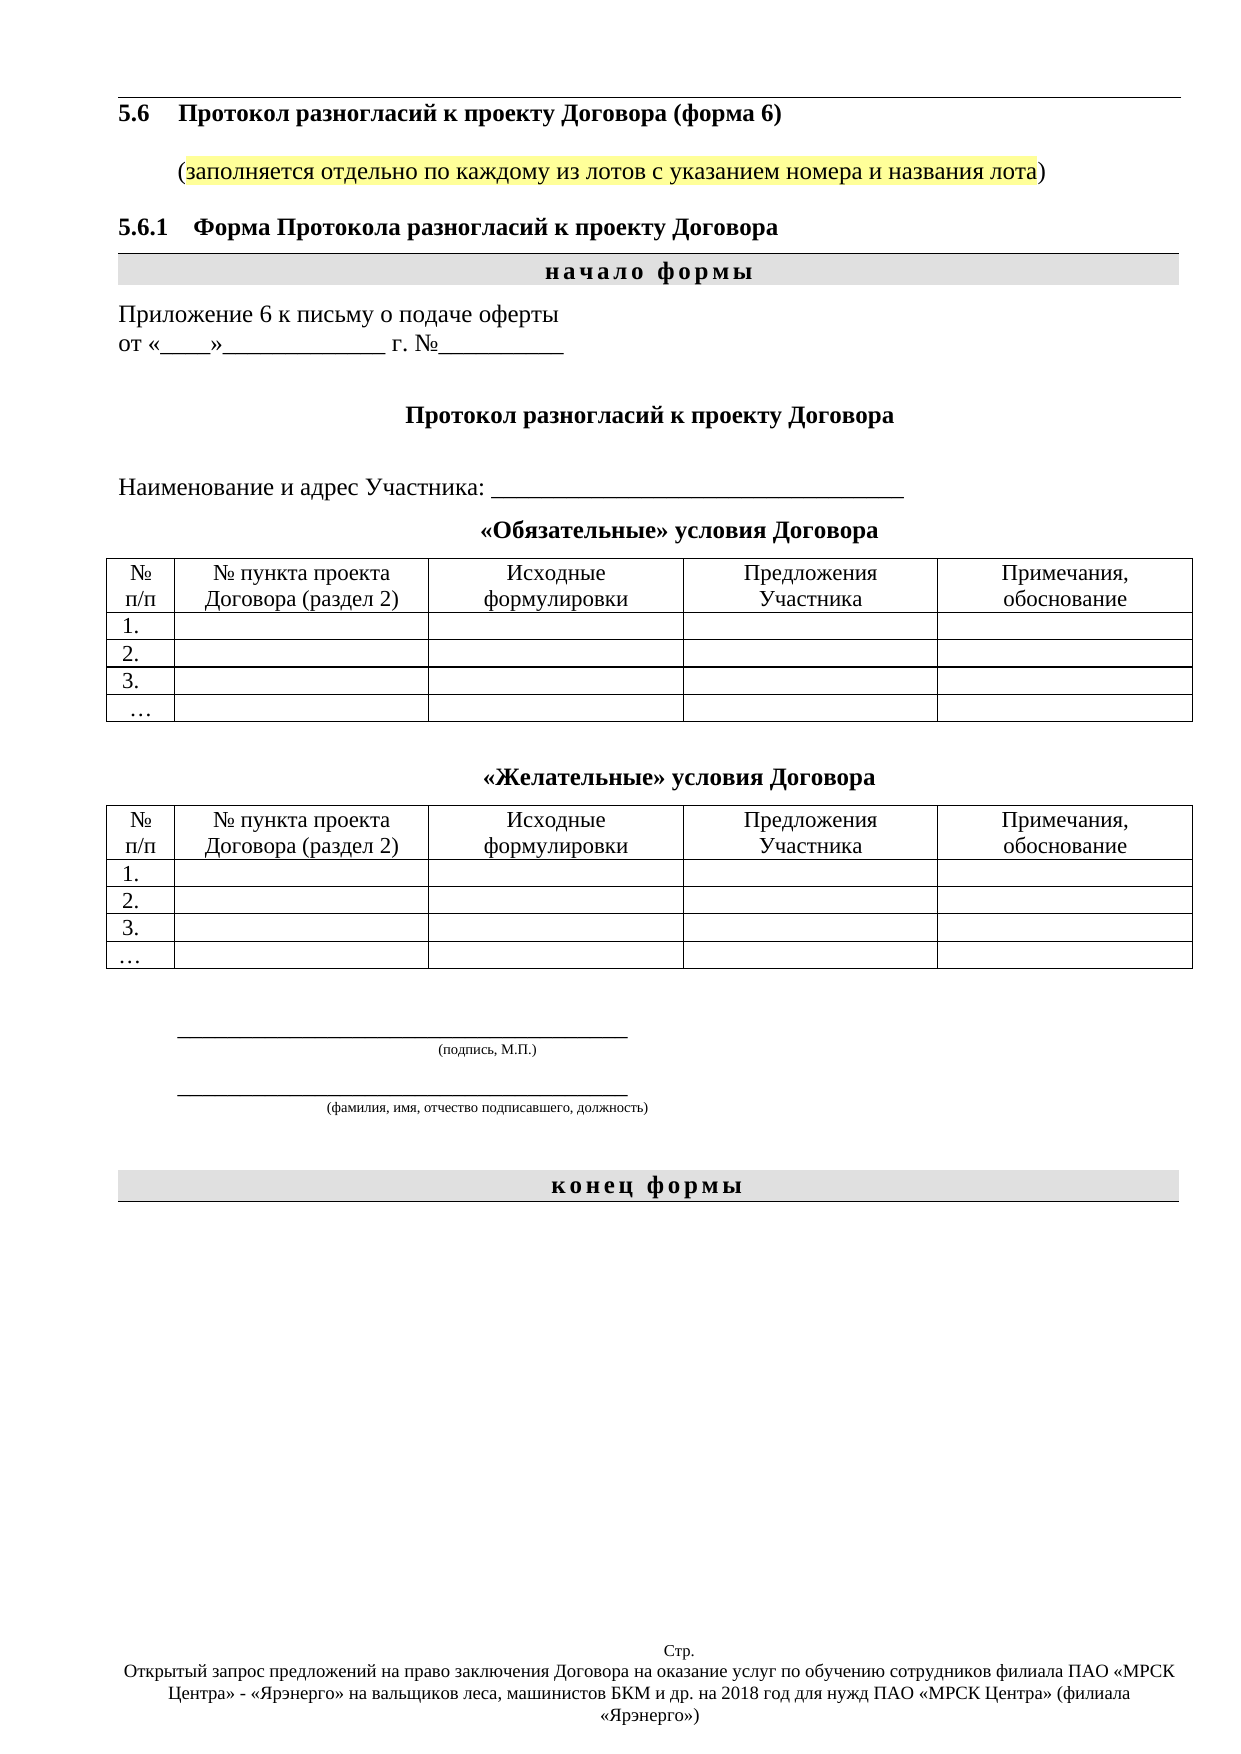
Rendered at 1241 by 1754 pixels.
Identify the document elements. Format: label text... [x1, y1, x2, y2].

table_cell [684, 942, 937, 968]
table_cell [429, 668, 683, 694]
text «Обязательные» условия Договора [118, 515, 1181, 543]
subtitle Форма Протокола разногласий к проекту Договора [118, 212, 1181, 240]
text «Желательные» условия Договора [118, 762, 1181, 790]
table_header № пункта проекта Договора (раздел 2) [175, 559, 428, 612]
table_cell [938, 942, 1192, 968]
table_cell [107, 613, 174, 639]
table_header Исходные формулировки [429, 559, 683, 612]
table_header Примечания, обоснование [938, 559, 1192, 612]
table_cell [684, 640, 937, 666]
subtitle Протокол разногласий к проекту Договора (форма 6) [118, 98, 1181, 127]
table_cell [429, 640, 683, 666]
table_cell [684, 887, 937, 913]
table_header Исходные формулировки [429, 806, 683, 858]
table_cell [684, 695, 937, 721]
table_header Предложения Участника [684, 806, 937, 858]
text (фамилия, имя, отчество подписавшего, должность) [118, 1098, 797, 1127]
table_cell [429, 613, 683, 639]
table_cell [175, 860, 428, 886]
table_cell [175, 887, 428, 913]
table_cell [684, 613, 937, 639]
table_cell [175, 942, 428, 968]
table_cell … [107, 695, 174, 721]
text конец формы [118, 1170, 1179, 1201]
table_cell … [107, 942, 174, 968]
table_cell [175, 695, 428, 721]
table_cell [429, 860, 683, 886]
table_cell [429, 695, 683, 721]
text начало формы [118, 254, 1179, 285]
table_cell [175, 640, 428, 666]
table_cell [107, 914, 174, 941]
text Наименование и адрес Участника: _________________________________ [118, 472, 1181, 500]
table_header № п/п [107, 806, 174, 858]
table_cell [938, 668, 1192, 694]
text ____________________________________ [118, 1070, 1181, 1098]
table_cell [107, 860, 174, 886]
table_cell [938, 860, 1192, 886]
table_cell [107, 887, 174, 913]
table_cell [429, 887, 683, 913]
table_cell [684, 668, 937, 694]
table_cell [175, 668, 428, 694]
table_cell [938, 887, 1192, 913]
table_header Примечания, обоснование [938, 806, 1192, 858]
table_cell [938, 914, 1192, 941]
table_cell [684, 914, 937, 941]
table_cell [107, 668, 174, 694]
table_cell [175, 613, 428, 639]
table_cell [938, 695, 1192, 721]
text ____________________________________ [118, 1012, 1181, 1041]
table_cell [429, 914, 683, 941]
table_cell [175, 914, 428, 941]
table_cell [938, 640, 1192, 666]
table_cell [684, 860, 937, 886]
table_header Предложения Участника [684, 559, 937, 612]
table_header № п/п [107, 559, 174, 612]
table_cell [107, 640, 174, 666]
text Приложение 6 к письму о подаче оферты от «____»_____________ г. №__________ [118, 299, 1181, 357]
table_header № пункта проекта Договора (раздел 2) [175, 806, 428, 858]
table_cell [429, 942, 683, 968]
table_cell [938, 613, 1192, 639]
text (подпись, М.П.) [118, 1041, 797, 1070]
text Протокол разногласий к проекту Договора [118, 400, 1181, 428]
